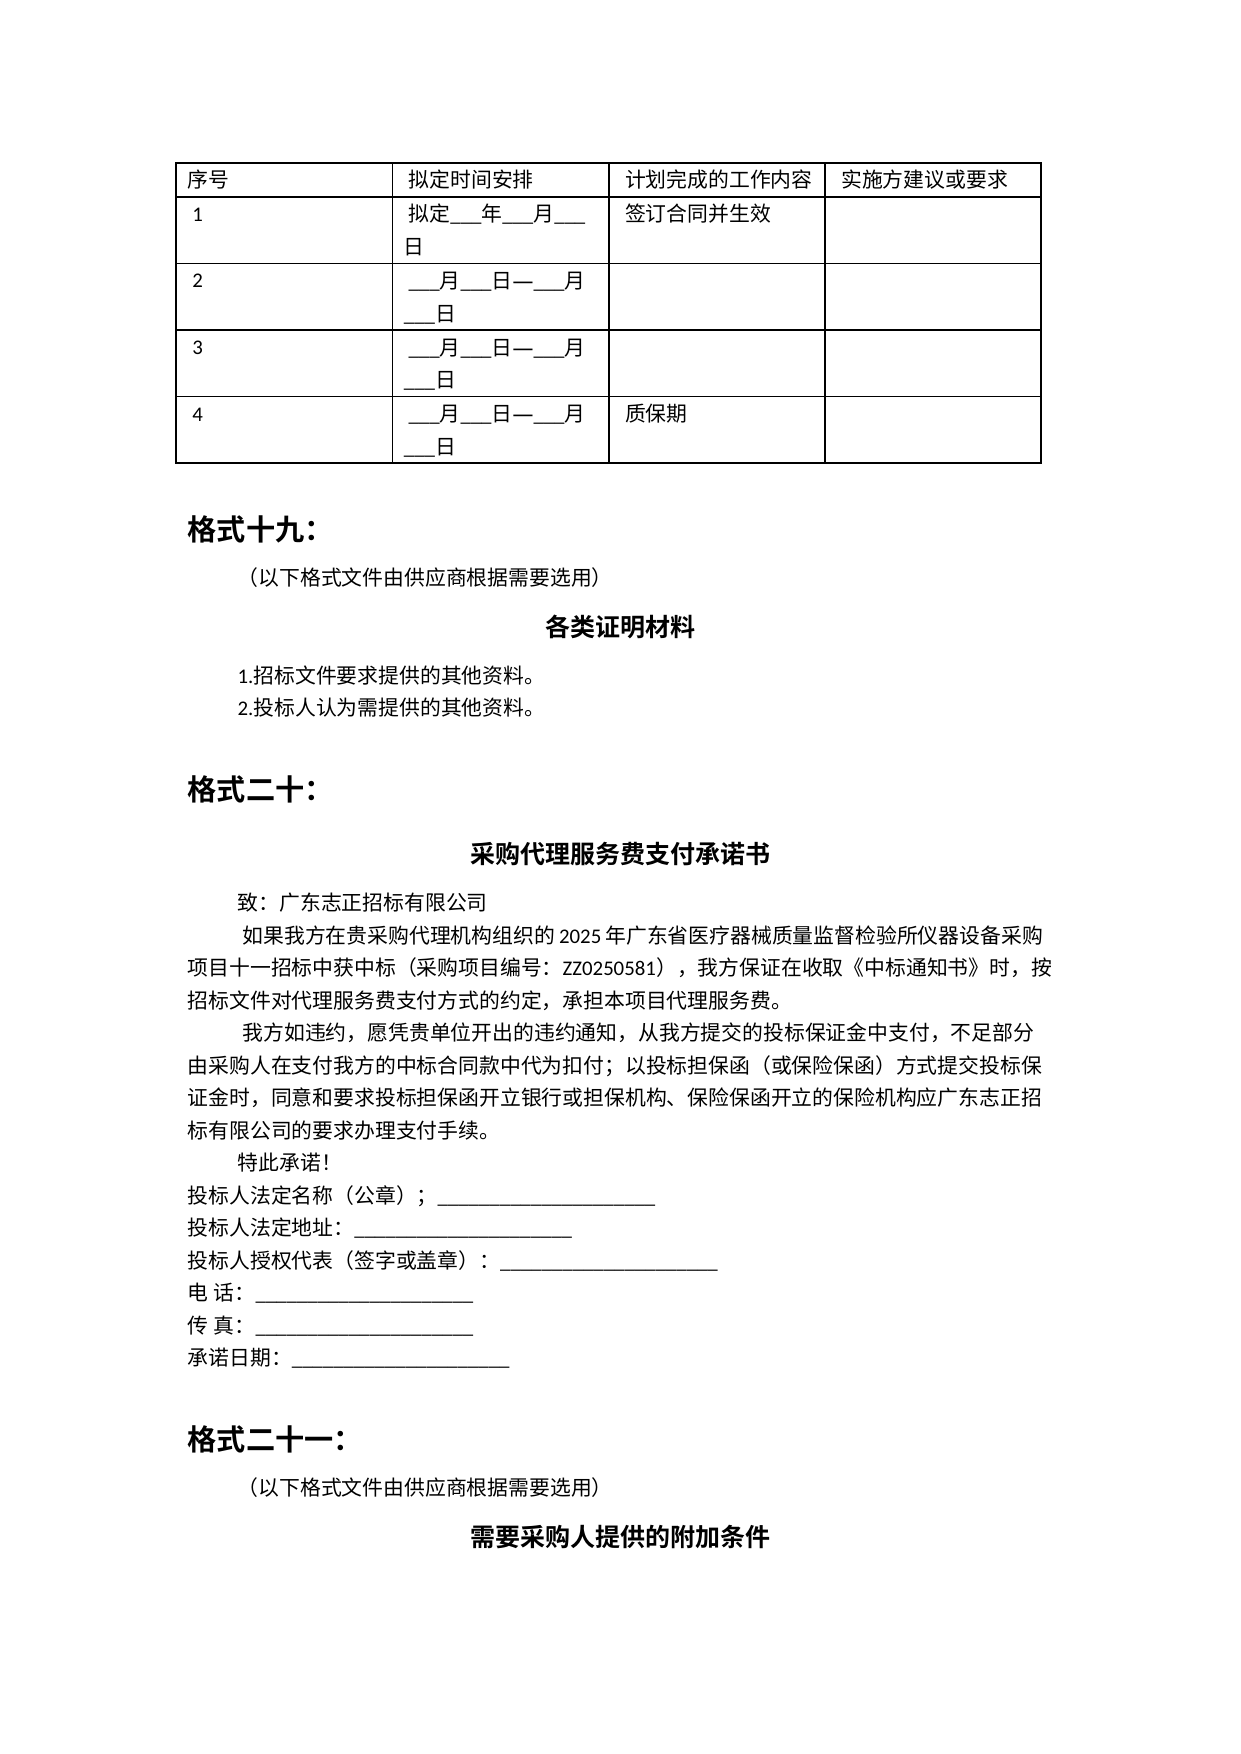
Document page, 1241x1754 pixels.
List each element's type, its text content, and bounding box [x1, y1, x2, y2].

table_cell [826, 331, 1040, 396]
table_header 拟定时间安排 [393, 164, 608, 196]
text 投标人法定地址：_____________________ [187, 1211, 1053, 1244]
text 我方如违约，愿凭贵单位开出的违约通知，从我方提交的投标保证金中支付，不足部分由采购人在支付我方的中标合同款中代为扣付；以投标担保函（或保险保函）方式提交投标保证金时，同意和要求投标担保函开立银行或担保机构、保险保函开立的保险机构应广东志正招标有限公司的要求办理支付手续。 [187, 1016, 1053, 1146]
text 投标人法定名称（公章）；_____________________ [187, 1179, 1053, 1211]
text 采购代理服务费支付承诺书 [187, 821, 1053, 886]
text （以下格式文件由供应商根据需要选用） [187, 1471, 1053, 1504]
text （以下格式文件由供应商根据需要选用） [187, 561, 1053, 594]
text 各类证明材料 [187, 594, 1053, 659]
text 需要采购人提供的附加条件 [187, 1504, 1053, 1569]
table_cell 2 [177, 264, 392, 329]
text 2.投标人认为需提供的其他资料。 [187, 691, 1053, 724]
table_cell [826, 264, 1040, 329]
text 格式二十一： [187, 1406, 1053, 1471]
text 格式二十： [187, 756, 1053, 821]
text 承诺日期：_____________________ [187, 1341, 1053, 1374]
text 特此承诺！ [187, 1146, 1053, 1179]
text 致：广东志正招标有限公司 [187, 886, 1053, 919]
table_cell [610, 331, 824, 396]
table_cell 1 [177, 198, 392, 263]
text 如果我方在贵采购代理机构组织的2025年广东省医疗器械质量监督检验所仪器设备采购项目十一招标中获中标（采购项目编号：ZZ0250581），我方保证在收取《中标通知书》时，按招标文件对代理服务费支付方式的约定，承担本项目代理服务费。 [187, 919, 1053, 1016]
table_cell 拟定___年___月___日 [393, 198, 608, 263]
table_cell ___月___日—___月___日 [393, 397, 608, 462]
table_cell [826, 397, 1040, 462]
text 电 话：_____________________ [187, 1276, 1053, 1309]
table_cell [826, 198, 1040, 263]
table_cell 3 [177, 331, 392, 396]
table_cell 4 [177, 397, 392, 462]
table_header 实施方建议或要求 [826, 164, 1040, 196]
text 传 真：_____________________ [187, 1309, 1053, 1341]
table_header 序号 [177, 164, 392, 196]
text 格式十九： [187, 496, 1053, 561]
table_cell 质保期 [610, 397, 824, 462]
text 投标人授权代表（签字或盖章）：_____________________ [187, 1244, 1053, 1276]
table_header 计划完成的工作内容 [610, 164, 824, 196]
table_cell ___月___日—___月___日 [393, 331, 608, 396]
table_cell ___月___日—___月___日 [393, 264, 608, 329]
table_cell 签订合同并生效 [610, 198, 824, 263]
text 1.招标文件要求提供的其他资料。 [187, 659, 1053, 691]
table_cell [610, 264, 824, 329]
